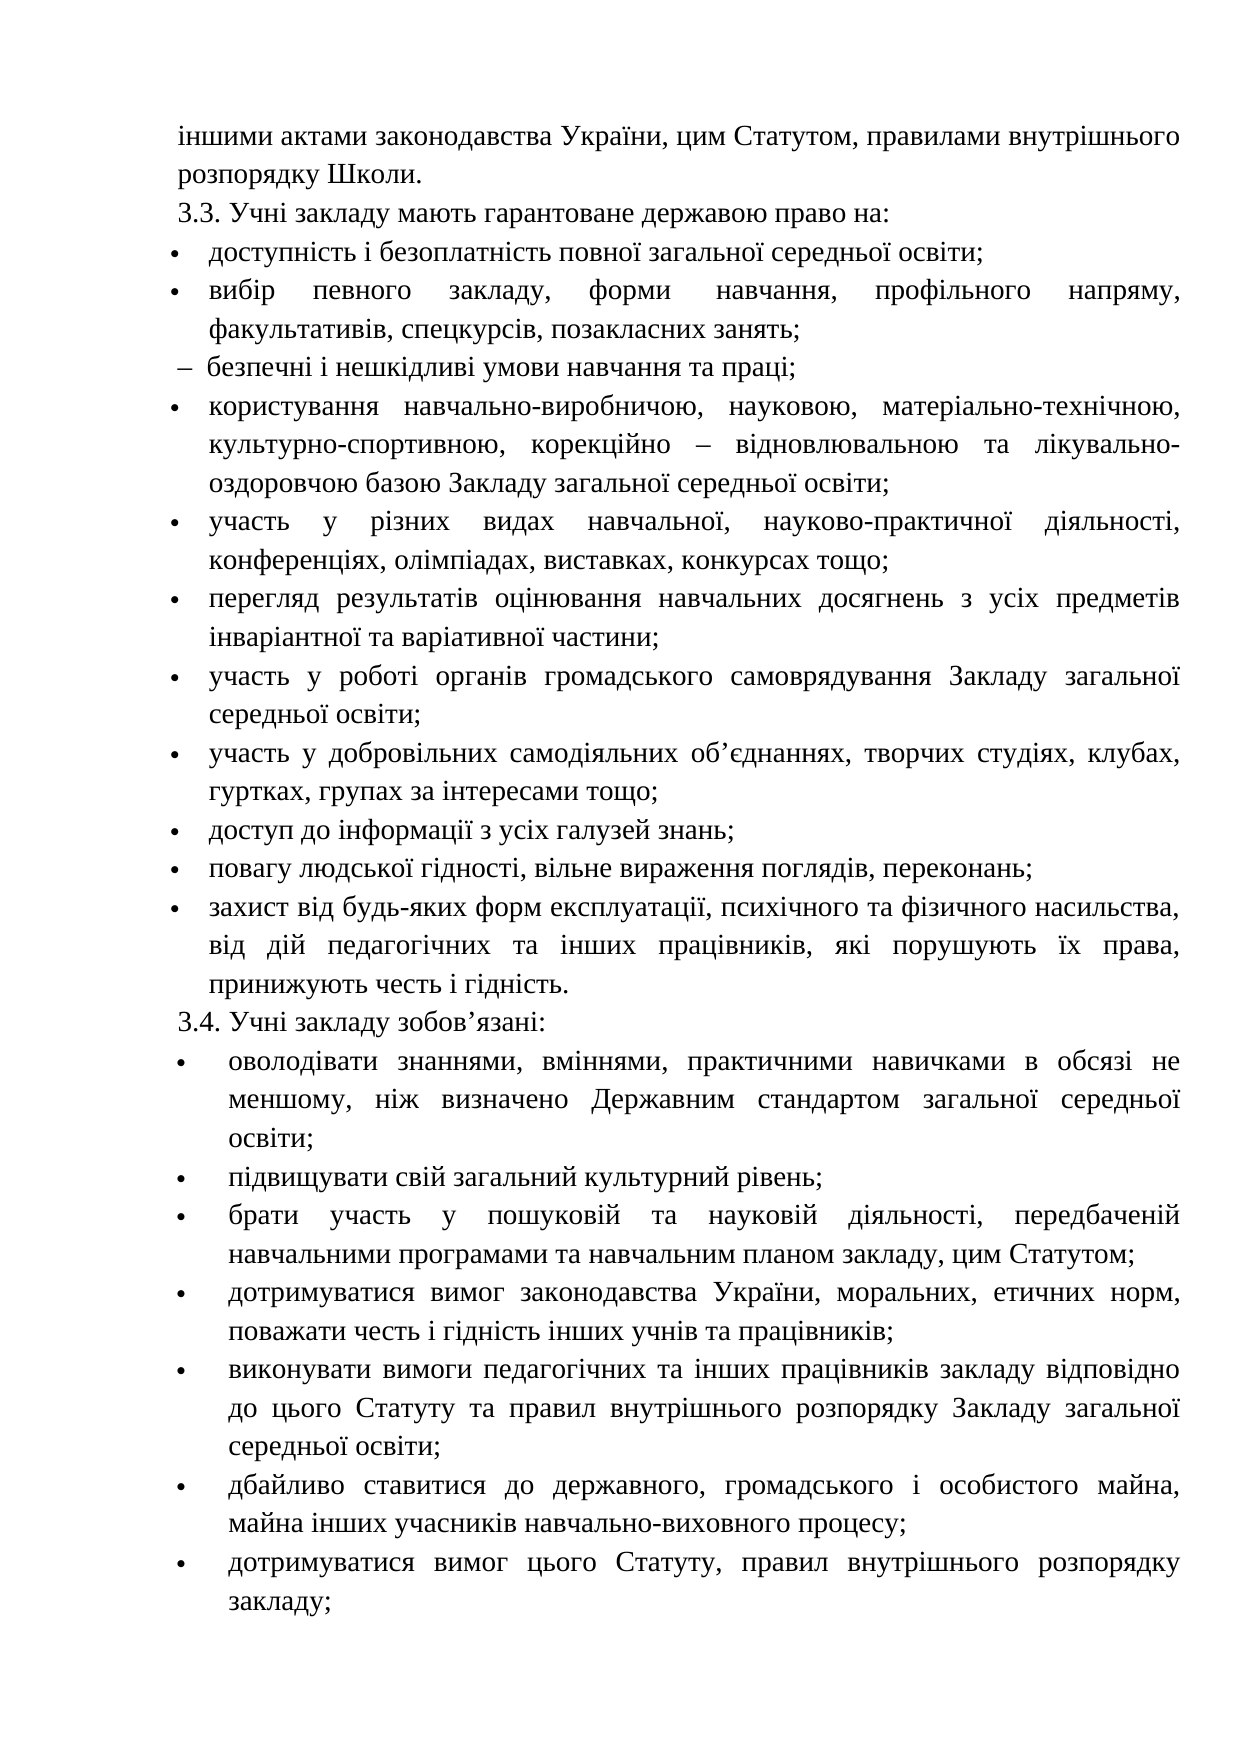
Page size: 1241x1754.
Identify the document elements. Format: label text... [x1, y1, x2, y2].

list вибір певного закладу, форми навчання, профільного напряму, факультативів, спецкурсів, позакласних занять; [171, 272, 1181, 344]
list дотримуватися вимог законодавства України, моральних, етичних норм, поважати честь і гідність інших учнів та працівників; [177, 1274, 1181, 1346]
list дотримуватися вимог цього Статуту, правил внутрішнього розпорядку закладу; [177, 1544, 1181, 1616]
list захист від будь-яких форм експлуатації, психічного та фізичного насильства, від дій педагогічних та інших працівників, які порушують їх права, принижують честь і гідність. [171, 889, 1181, 999]
list повагу людської гідності, вільне вираження поглядів, переконань; [171, 850, 1181, 884]
list участь у добровільних самодіяльних об’єднаннях, творчих студіях, клубах, гуртках, групах за інтересами тощо; [171, 735, 1181, 807]
list участь у різних видах навчальної, науково-практичної діяльності, конференціях, олімпіадах, виставках, конкурсах тощо; [171, 503, 1181, 576]
list доступ до інформації з усіх галузей знань; [171, 812, 1181, 845]
text – безпечні і нешкідливі умови навчання та праці; [177, 349, 1181, 383]
list дбайливо ставитися до державного, громадського і особистого майна, майна інших учасників навчально-виховного процесу; [177, 1467, 1181, 1539]
list підвищувати свій загальний культурний рівень; [177, 1159, 1181, 1192]
list брати участь у пошуковій та науковій діяльності, передбаченій навчальними програмами та навчальним планом закладу, цим Статутом; [177, 1197, 1181, 1269]
list оволодівати знаннями, вміннями, практичними навичками в обсязі не меншому, ніж визначено Державним стандартом загальної середньої освіти; [177, 1043, 1181, 1154]
text 3.3. Учні закладу мають гарантоване державою право на: [177, 195, 1181, 229]
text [177, 118, 1181, 190]
list перегляд результатів оцінювання навчальних досягнень з усіх предметів інваріантної та варіативної частини; [171, 581, 1181, 653]
list користування навчально-виробничою, науковою, матеріально-технічною, культурно-спортивною, корекційно – відновлювальною та лікувально-оздоровчою базою Закладу загальної середньої освіти; [171, 388, 1181, 498]
list доступність і безоплатність повної загальної середньої освіти; [171, 234, 1181, 267]
text 3.4. Учні закладу зобов’язані: [177, 1004, 1181, 1038]
list виконувати вимоги педагогічних та інших працівників закладу відповідно до цього Статуту та правил внутрішнього розпорядку Закладу загальної середньої освіти; [177, 1351, 1181, 1462]
list участь у роботі органів громадського самоврядування Закладу загальної середньої освіти; [171, 658, 1181, 730]
